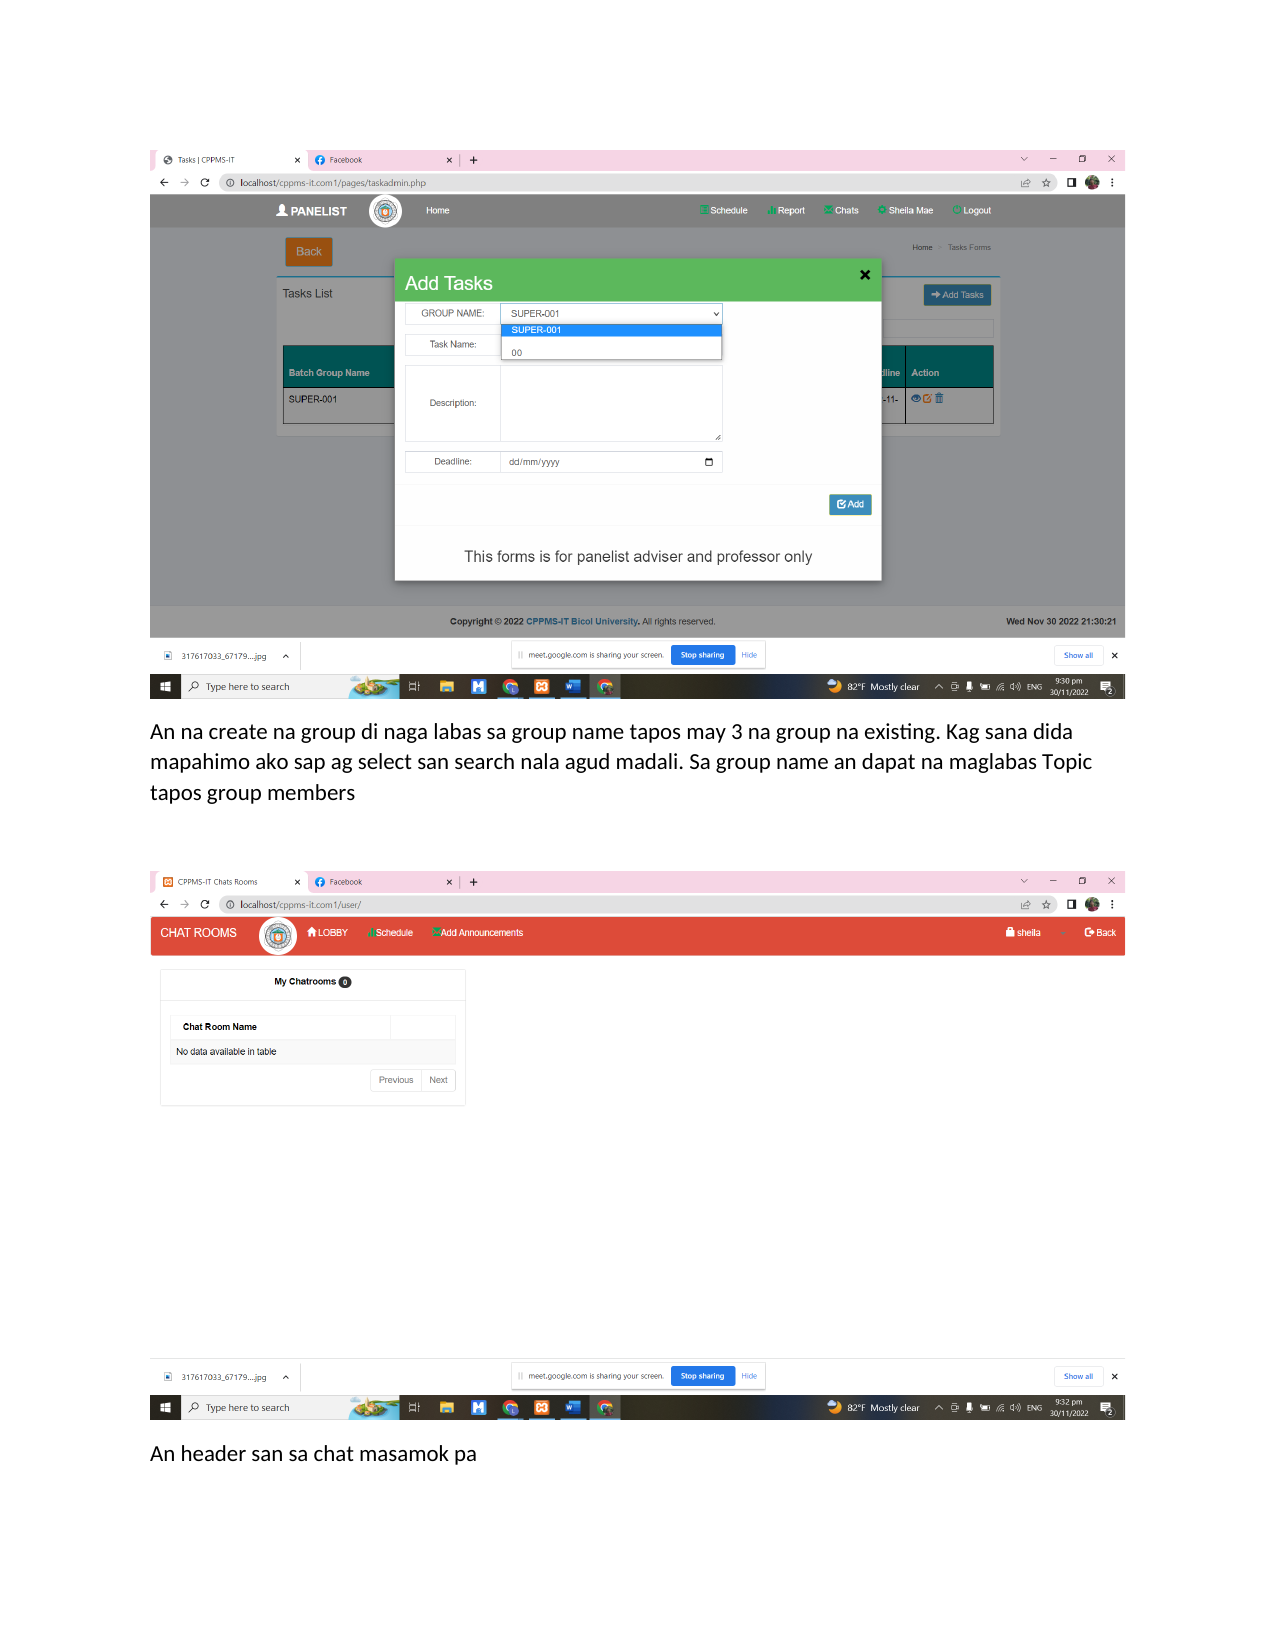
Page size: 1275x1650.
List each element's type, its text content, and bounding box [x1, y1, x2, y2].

picture [150, 871, 1125, 1420]
text An na create na group di naga labas sa group name tapos may 3 na group na existing. Kag sana dida mapahimo ako sap ag select san search nala agud madali. Sa group name an dapat na maglabas Topic tapos group members [150, 717, 1125, 806]
text An header san sa chat masamok pa [150, 1439, 1125, 1467]
picture [150, 150, 1125, 699]
